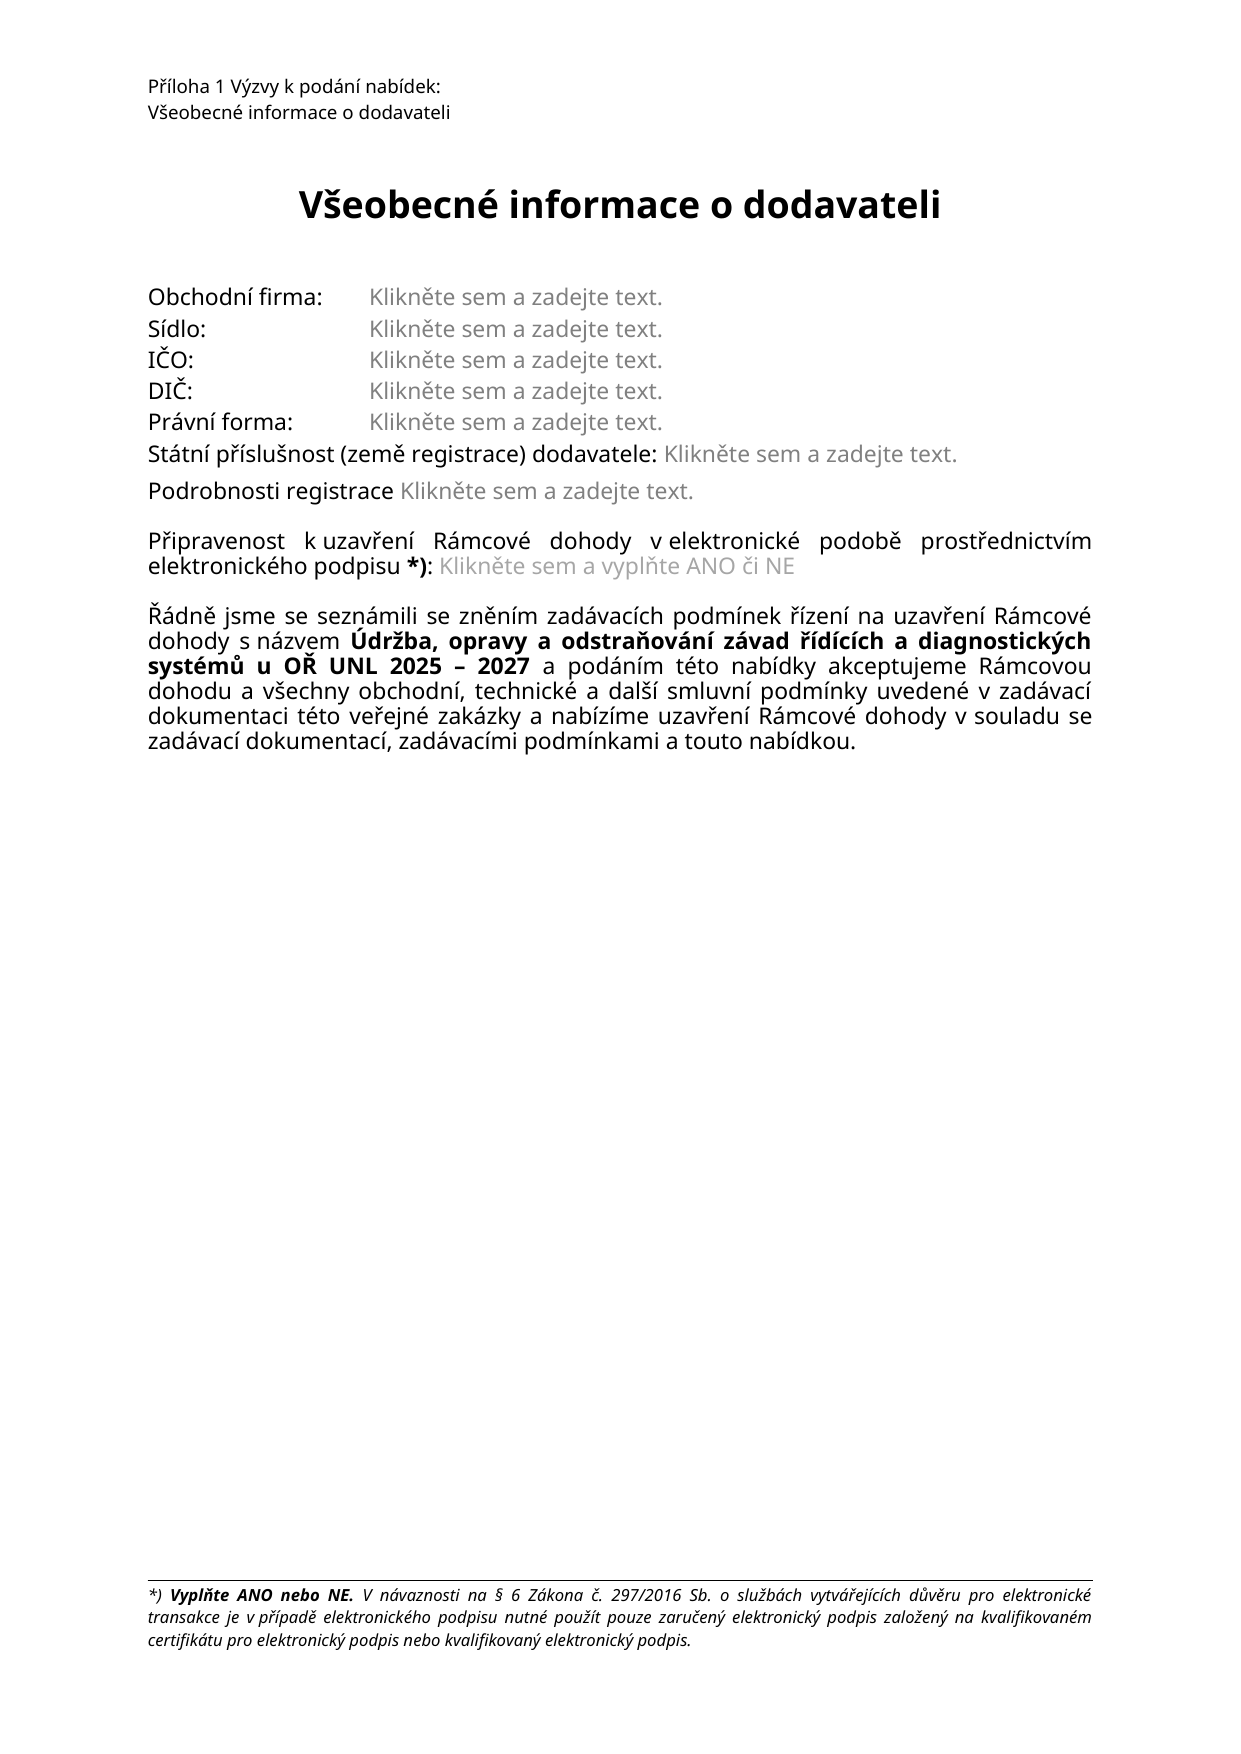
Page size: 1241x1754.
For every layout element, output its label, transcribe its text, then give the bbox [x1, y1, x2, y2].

text Připravenost k uzavření Rámcové dohody v elektronické podobě prostřednictvím elektronického podpisu *): [148, 529, 1093, 579]
text IČO: [148, 348, 1093, 373]
title Všeobecné informace o dodavateli [148, 178, 1093, 229]
text Řádně jsme se seznámili se zněním zadávacích podmínek řízení na uzavření Rámcové dohody s názvem Údržba, opravy a odstraňování závad řídících a diagnostických systémů u OŘ UNL 2025 – 2027 a podáním této nabídky akceptujeme Rámcovou dohodu a všechny obchodní, technické a další smluvní podmínky uvedené v zadávací dokumentaci této veřejné zakázky a nabízíme uzavření Rámcové dohody v souladu se zadávací dokumentací, zadávacími podmínkami a touto nabídkou. [148, 604, 1093, 754]
text DIČ: [148, 379, 1093, 404]
text Právní forma: [148, 411, 1093, 436]
text Podrobnosti registrace [148, 479, 1093, 504]
text Obchodní firma: [148, 286, 1093, 311]
text Sídlo: [148, 317, 1093, 342]
text Státní příslušnost (země registrace) dodavatele: [148, 442, 1093, 467]
